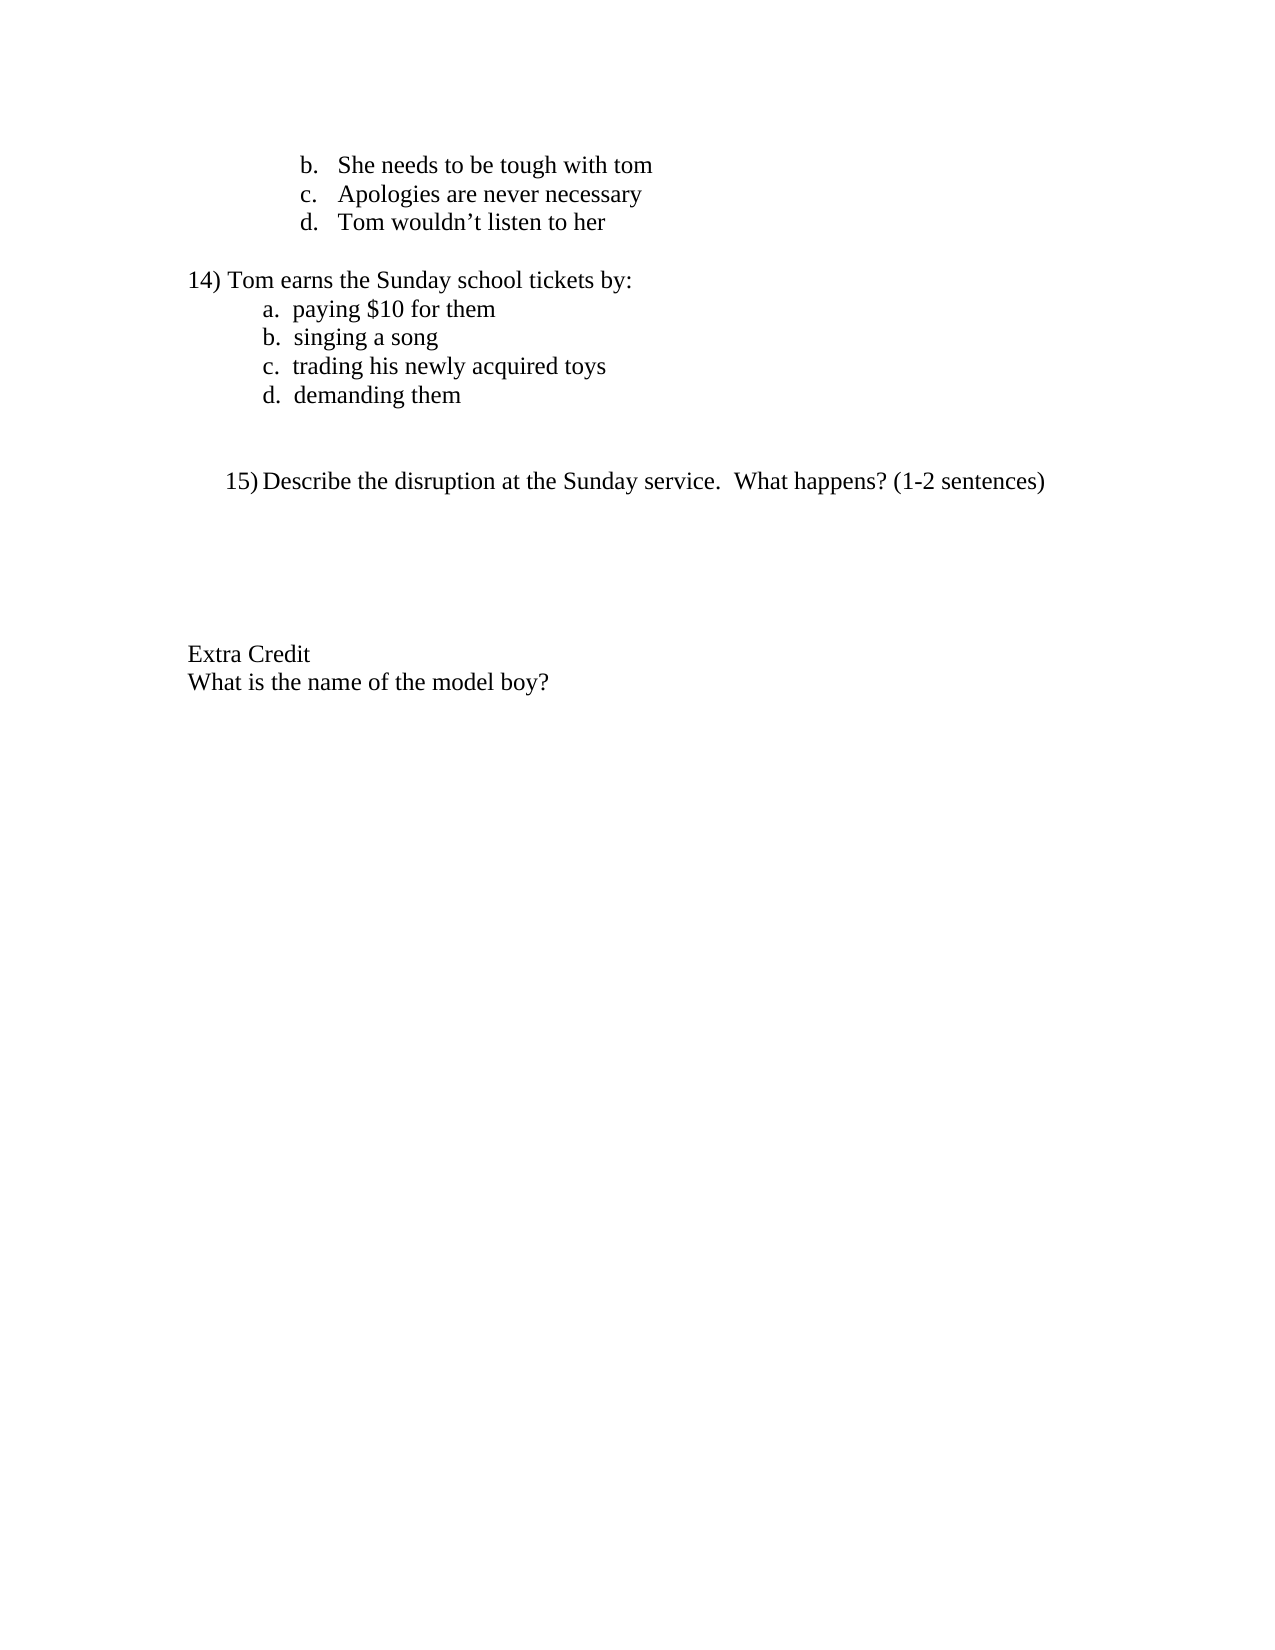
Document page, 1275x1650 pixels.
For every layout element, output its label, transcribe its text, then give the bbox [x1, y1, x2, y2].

text d. demanding them [187, 380, 1087, 409]
text 14) Tom earns the Sunday school tickets by: [187, 265, 1087, 294]
list She needs to be tough with tom [300, 150, 1087, 179]
list Apologies are never necessary [300, 179, 1087, 207]
text b. singing a song [187, 322, 1087, 351]
list Describe the disruption at the Sunday service. What happens? (1-2 sentences) [225, 466, 1087, 495]
list Tom wouldn’t listen to her [300, 207, 1087, 236]
text Extra Credit [187, 639, 1087, 667]
text c. trading his newly acquired toys [187, 351, 1087, 380]
text What is the name of the model boy? [187, 667, 1087, 696]
text a. paying $10 for them [187, 294, 1087, 322]
